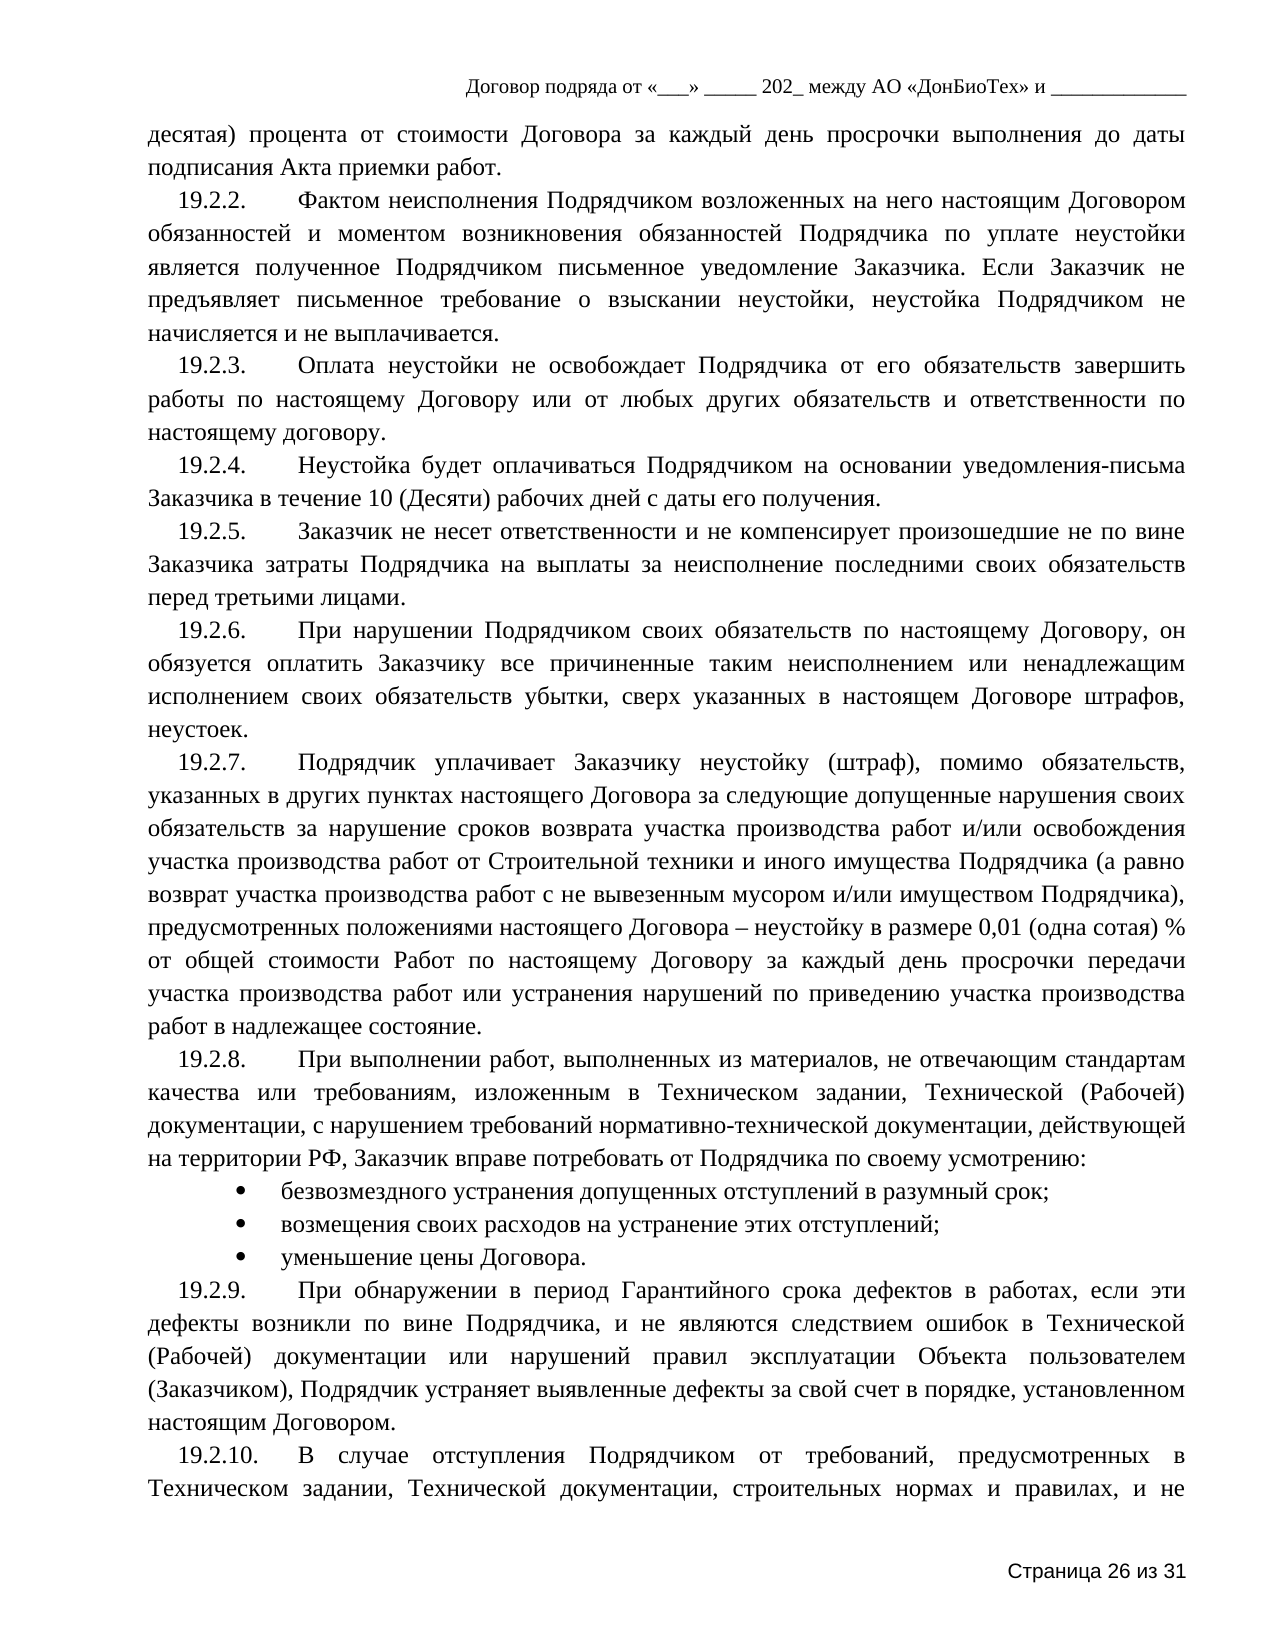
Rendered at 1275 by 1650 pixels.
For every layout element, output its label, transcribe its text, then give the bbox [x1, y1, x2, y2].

list Подрядчик уплачивает Заказчику неустойку (штраф), помимо обязательств, указанных в других пунктах настоящего Договора за следующие допущенные нарушения своих обязательств за нарушение сроков возврата участка производства работ и/или освобождения участка производства работ от Строительной техники и иного имущества Подрядчика (а равно возврат участка производства работ с не вывезенным мусором и/или имуществом Подрядчика), предусмотренных положениями настоящего Договора – неустойку в размере 0,01 (одна сотая) % от общей стоимости Работ по настоящему Договору за каждый день просрочки передачи участка производства работ или устранения нарушений по приведению участка производства работ в надлежащее состояние. [148, 747, 1186, 1040]
list Неустойка будет оплачиваться Подрядчиком на основании уведомления-письма Заказчика в течение 10 (Десяти) рабочих дней с даты его получения. [148, 450, 1186, 511]
list При выполнении работ, выполненных из материалов, не отвечающим стандартам качества или требованиям, изложенным в Техническом задании, Технической (Рабочей) документации, с нарушением требований нормативно-технической документации, действующей на территории РФ, Заказчик вправе потребовать от Подрядчика по своему усмотрению: [148, 1044, 1186, 1172]
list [148, 1440, 1186, 1502]
list Оплата неустойки не освобождает Подрядчика от его обязательств завершить работы по настоящему Договору или от любых других обязательств и ответственности по настоящему договору. [148, 351, 1186, 445]
list При обнаружении в период Гарантийного срока дефектов в работах, если эти дефекты возникли по вине Подрядчика, и не являются следствием ошибок в Технической (Рабочей) документации или нарушений правил эксплуатации Объекта пользователем (Заказчиком), Подрядчик устраняет выявленные дефекты за свой счет в порядке, установленном настоящим Договором. [148, 1275, 1186, 1436]
list При нарушении Подрядчиком своих обязательств по настоящему Договору, он обязуется оплатить Заказчику все причиненные таким неисполнением или ненадлежащим исполнением своих обязательств убытки, сверх указанных в настоящем Договоре штрафов, неустоек. [148, 615, 1186, 743]
list безвозмездного устранения допущенных отступлений в разумный срок; [148, 1176, 1186, 1205]
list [148, 119, 1186, 181]
list Заказчик не несет ответственности и не компенсирует произошедшие не по вине Заказчика затраты Подрядчика на выплаты за неисполнение последними своих обязательств перед третьими лицами. [148, 516, 1186, 611]
list уменьшение цены Договора. [148, 1242, 1186, 1271]
list Фактом неисполнения Подрядчиком возложенных на него настоящим Договором обязанностей и моментом возникновения обязанностей Подрядчика по уплате неустойки является полученное Подрядчиком письменное уведомление Заказчика. Если Заказчик не предъявляет письменное требование о взыскании неустойки, неустойка Подрядчиком не начисляется и не выплачивается. [148, 186, 1186, 346]
list возмещения своих расходов на устранение этих отступлений; [148, 1209, 1186, 1238]
